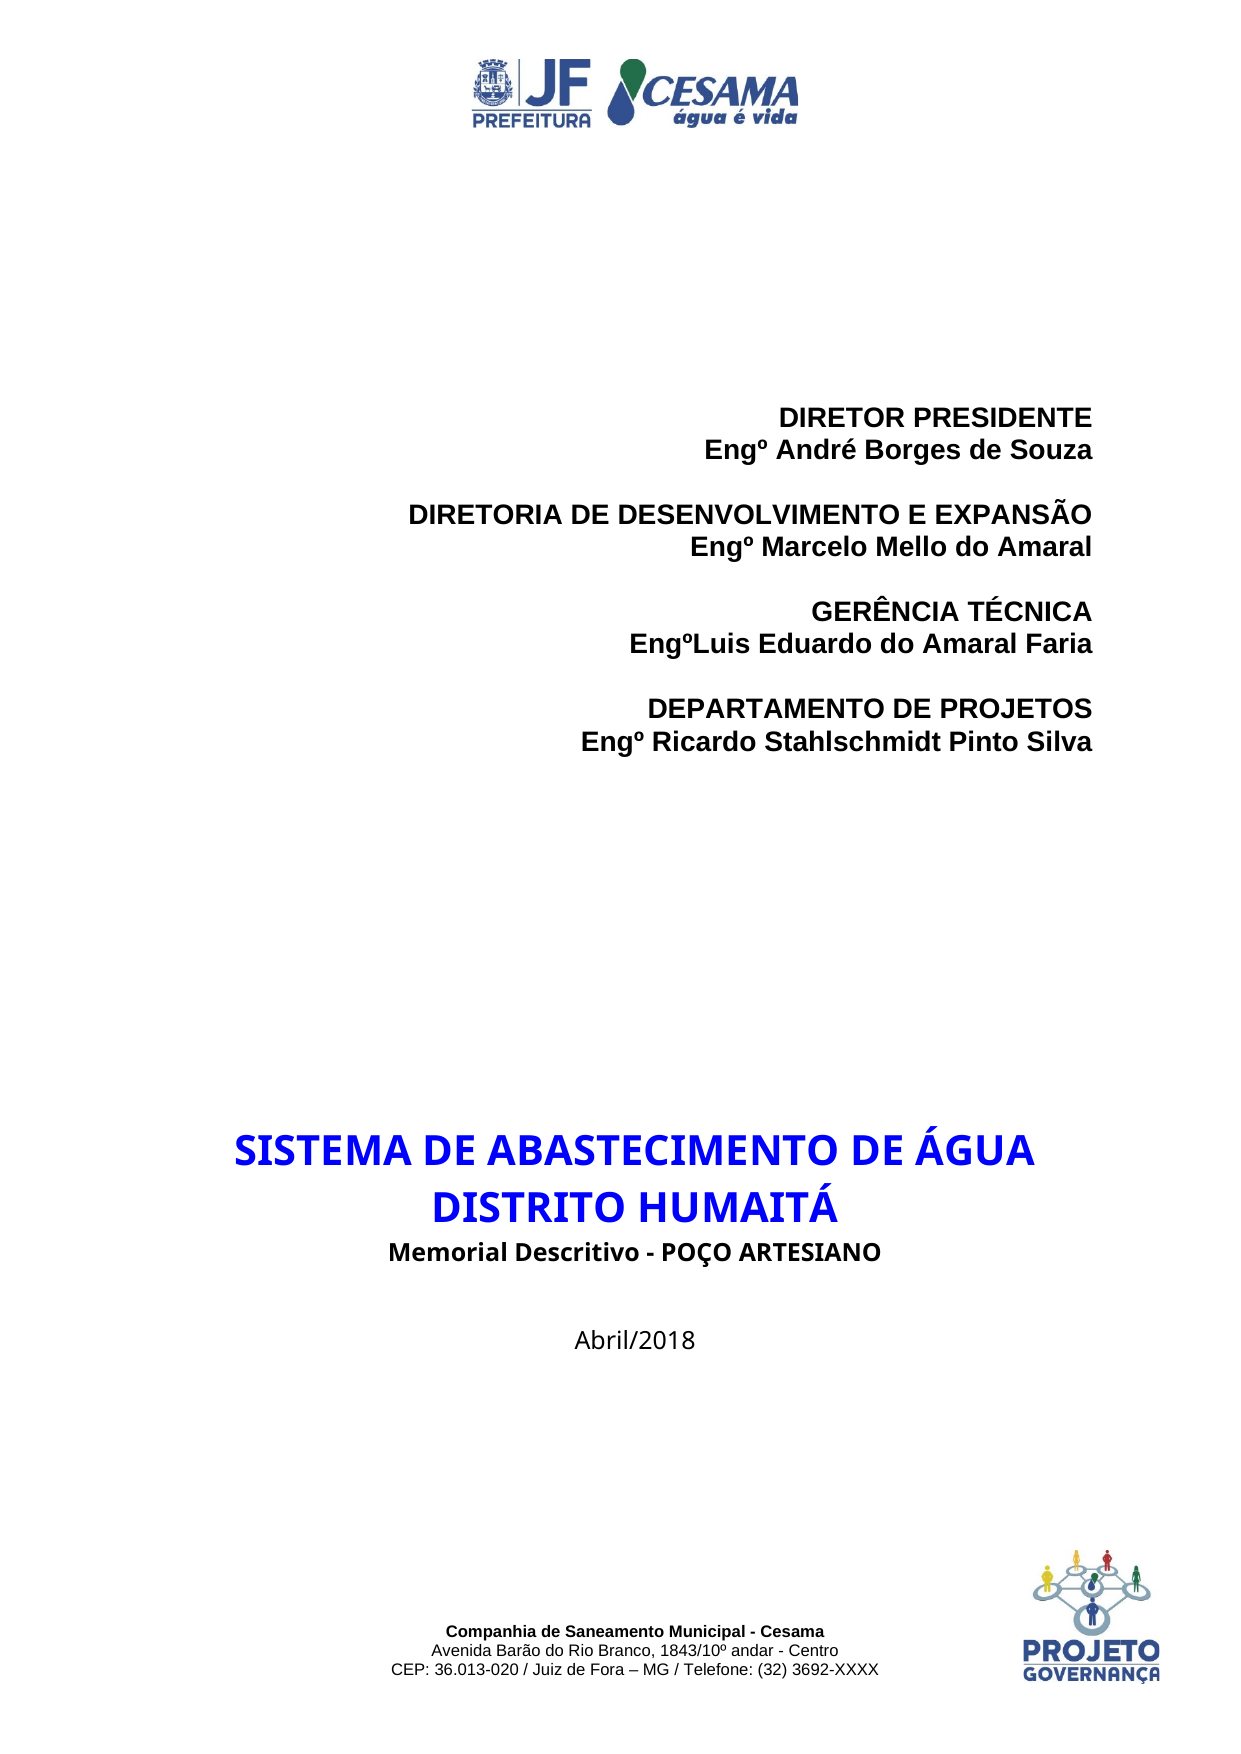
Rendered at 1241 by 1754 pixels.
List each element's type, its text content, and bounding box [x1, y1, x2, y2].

text DIRETOR PRESIDENTE [177, 401, 1092, 433]
picture [1023, 1550, 1160, 1684]
text DEPARTAMENTO DE PROJETOS [177, 692, 1092, 724]
subtitle DISTRITO HUMAITÁ [177, 1178, 1092, 1235]
text Memorial Descritivo - POÇO ARTESIANO [177, 1235, 1092, 1269]
text DIRETORIA DE DESENVOLVIMENTO E EXPANSÃO [177, 498, 1092, 530]
text Engº Ricardo Stahlschmidt Pinto Silva [177, 724, 1092, 757]
text Engº André Borges de Souza [177, 433, 1092, 465]
text Abril/2018 [177, 1322, 1092, 1356]
picture [471, 59, 799, 128]
text Engº Marcelo Mello do Amaral [177, 530, 1092, 562]
text EngºLuis Eduardo do Amaral Faria [177, 627, 1092, 660]
subtitle SISTEMA DE abastecimento DE ÁGUA [177, 1121, 1092, 1178]
text GERÊNCIA TÉCNICA [177, 595, 1092, 627]
